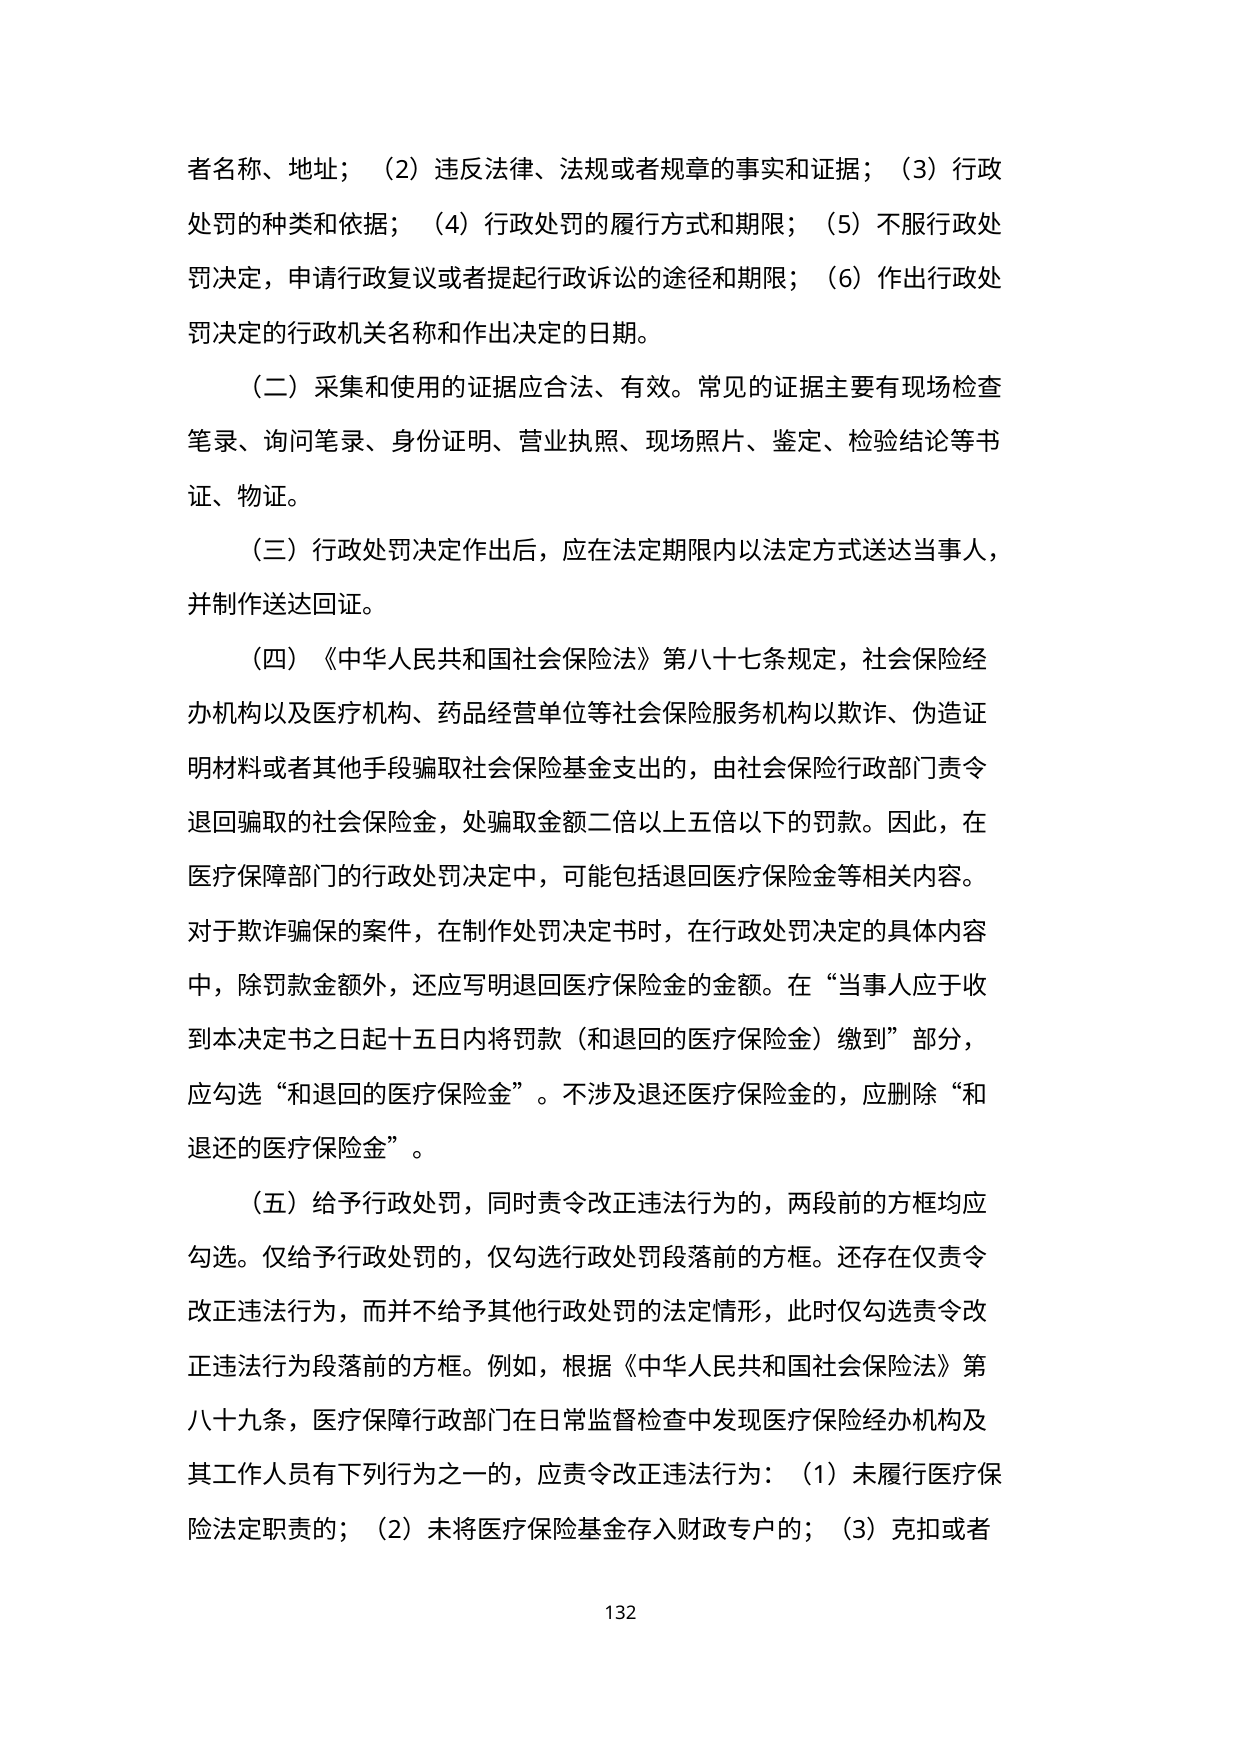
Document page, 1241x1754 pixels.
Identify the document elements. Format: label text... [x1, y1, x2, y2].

text （三）行政处罚决定作出后，应在法定期限内以法定方式送达当事人，并制作送达回证。 [187, 531, 1002, 621]
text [187, 150, 1002, 349]
text （四）《中华人民共和国社会保险法》第八十七条规定，社会保险经办机构以及医疗机构、药品经营单位等社会保险服务机构以欺诈、伪造证明材料或者其他手段骗取社会保险基金支出的，由社会保险行政部门责令退回骗取的社会保险金，处骗取金额二倍以上五倍以下的罚款。因此，在医疗保障部门的行政处罚决定中，可能包括退回医疗保险金等相关内容。对于欺诈骗保的案件，在制作处罚决定书时，在行政处罚决定的具体内容中，除罚款金额外，还应写明退回医疗保险金的金额。在“当事人应于收到本决定书之日起十五日内将罚款（和退回的医疗保险金）缴到”部分，应勾选“和退回的医疗保险金”。不涉及退还医疗保险金的，应删除“和退还的医疗保险金”。 [187, 639, 1002, 1165]
text （二）采集和使用的证据应合法、有效。常见的证据主要有现场检查笔录、询问笔录、身份证明、营业执照、现场照片、鉴定、检验结论等书证、物证。 [187, 367, 1002, 512]
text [187, 1183, 1002, 1546]
